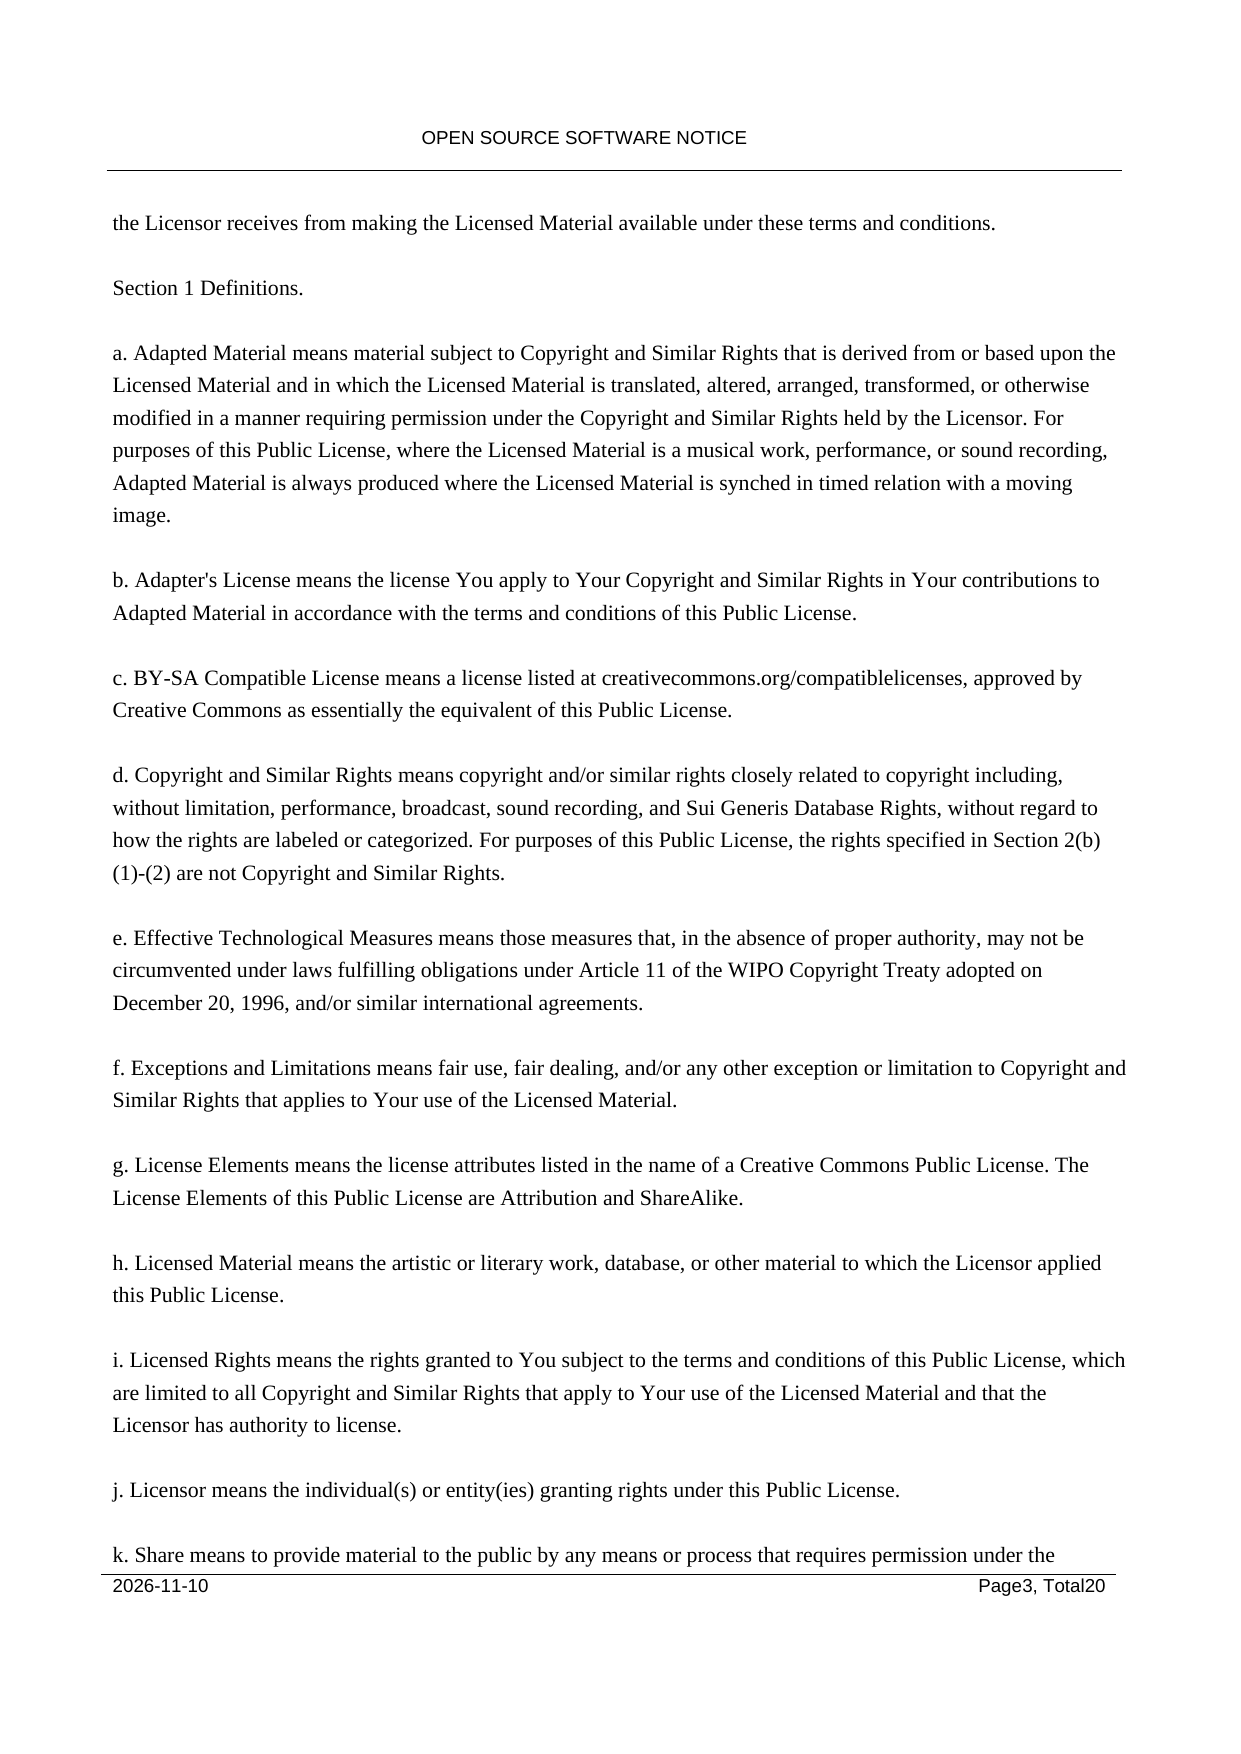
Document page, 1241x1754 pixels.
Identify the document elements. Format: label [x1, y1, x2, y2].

text [112, 206, 1128, 1571]
